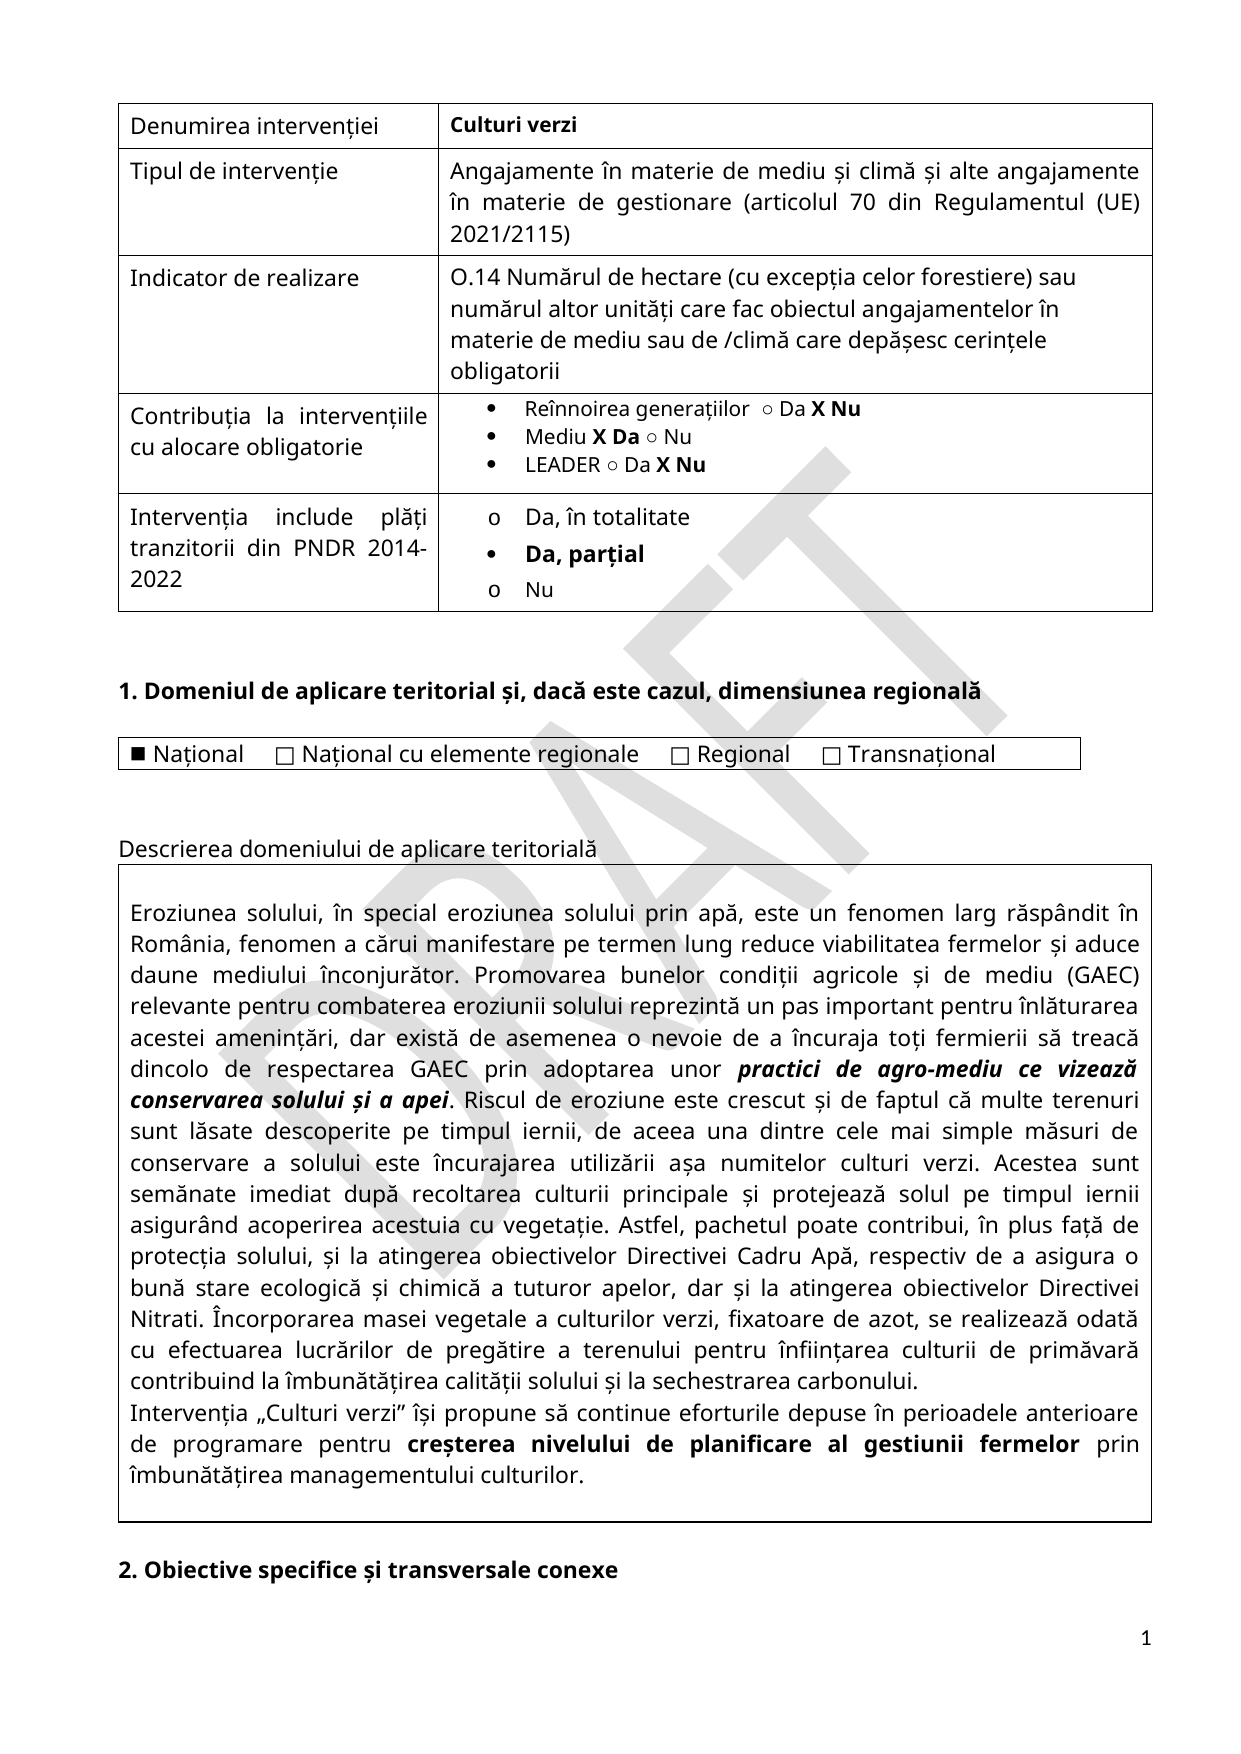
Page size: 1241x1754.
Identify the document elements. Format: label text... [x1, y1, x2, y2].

text 2. Obiective specifice și transversale conexe [118, 1554, 1152, 1585]
text Descrierea domeniului de aplicare teritorială [118, 833, 1152, 864]
table_cell O.14 Numărul de hectare (cu excepția celor forestiere) sau numărul altor unități care fac obiectul angajamentelor în materie de mediu sau de /climă care depășesc cerințele obligatorii [439, 256, 1152, 393]
text 1. Domeniul de aplicare teritorial și, dacă este cazul, dimensiunea regională [118, 674, 1152, 706]
table_header Eroziunea solului, în special eroziunea solului prin apă, este un fenomen larg răspândit în România, fenomen a cărui manifestare pe termen lung reduce viabilitatea fermelor şi aduce daune mediului înconjurător. Promovarea bunelor condiţii agricole şi de mediu (GAEC) relevante pentru combaterea eroziunii solului reprezintă un pas important pentru înlăturarea acestei ameninţări, dar există de asemenea o nevoie de a încuraja toţi fermierii să treacă dincolo de respectarea GAEC prin adoptarea unor practici de agro-mediu ce vizează conservarea solului şi a apei. Riscul de eroziune este crescut şi de faptul că multe terenuri sunt lăsate descoperite pe timpul iernii, de aceea una dintre cele mai simple măsuri de conservare a solului este încurajarea utilizării aşa numitelor culturi verzi. Acestea sunt semănate imediat după recoltarea culturii principale şi protejează solul pe timpul iernii asigurând acoperirea acestuia cu vegetaţie. Astfel, pachetul poate contribui, în plus față de protecția solului, și la atingerea obiectivelor Directivei Cadru Apă, respectiv de a asigura o bună stare ecologică şi chimică a tuturor apelor, dar și la atingerea obiectivelor Directivei Nitrati. Încorporarea masei vegetale a culturilor verzi, fixatoare de azot, se realizează odată cu efectuarea lucrărilor de pregătire a terenului pentru înființarea culturii de primăvară contribuind la îmbunătățirea calității solului și la sechestrarea carbonului. Intervenția „Culturi verzi” își propune să continue eforturile depuse în perioadele anterioare de programare pentru creșterea nivelului de planificare al gestiunii fermelor prin îmbunătățirea managementului culturilor. [119, 865, 1151, 1521]
table_cell Tipul de intervenție [119, 149, 438, 255]
table_cell Contribuția la intervențiile cu alocare obligatorie [119, 394, 438, 493]
table_cell Intervenția include plăți tranzitorii din PNDR 2014-2022 [119, 494, 438, 611]
table_cell Indicator de realizare [119, 256, 438, 393]
table_cell Reînnoirea generațiilor ○ Da X Nu Mediu X Da ○ Nu LEADER ○ Da X Nu [439, 394, 1152, 493]
table_cell Angajamente în materie de mediu și climă și alte angajamente în materie de gestionare (articolul 70 din Regulamentul (UE) 2021/2115) [439, 149, 1152, 255]
table_cell Da, în totalitate Da, parțial Nu [439, 494, 1152, 611]
table_header Culturi verzi [439, 104, 1152, 148]
table_header Național □ Național cu elemente regionale □ Regional □ Transnațional [119, 738, 1080, 769]
table_header Denumirea intervenției [119, 104, 438, 148]
